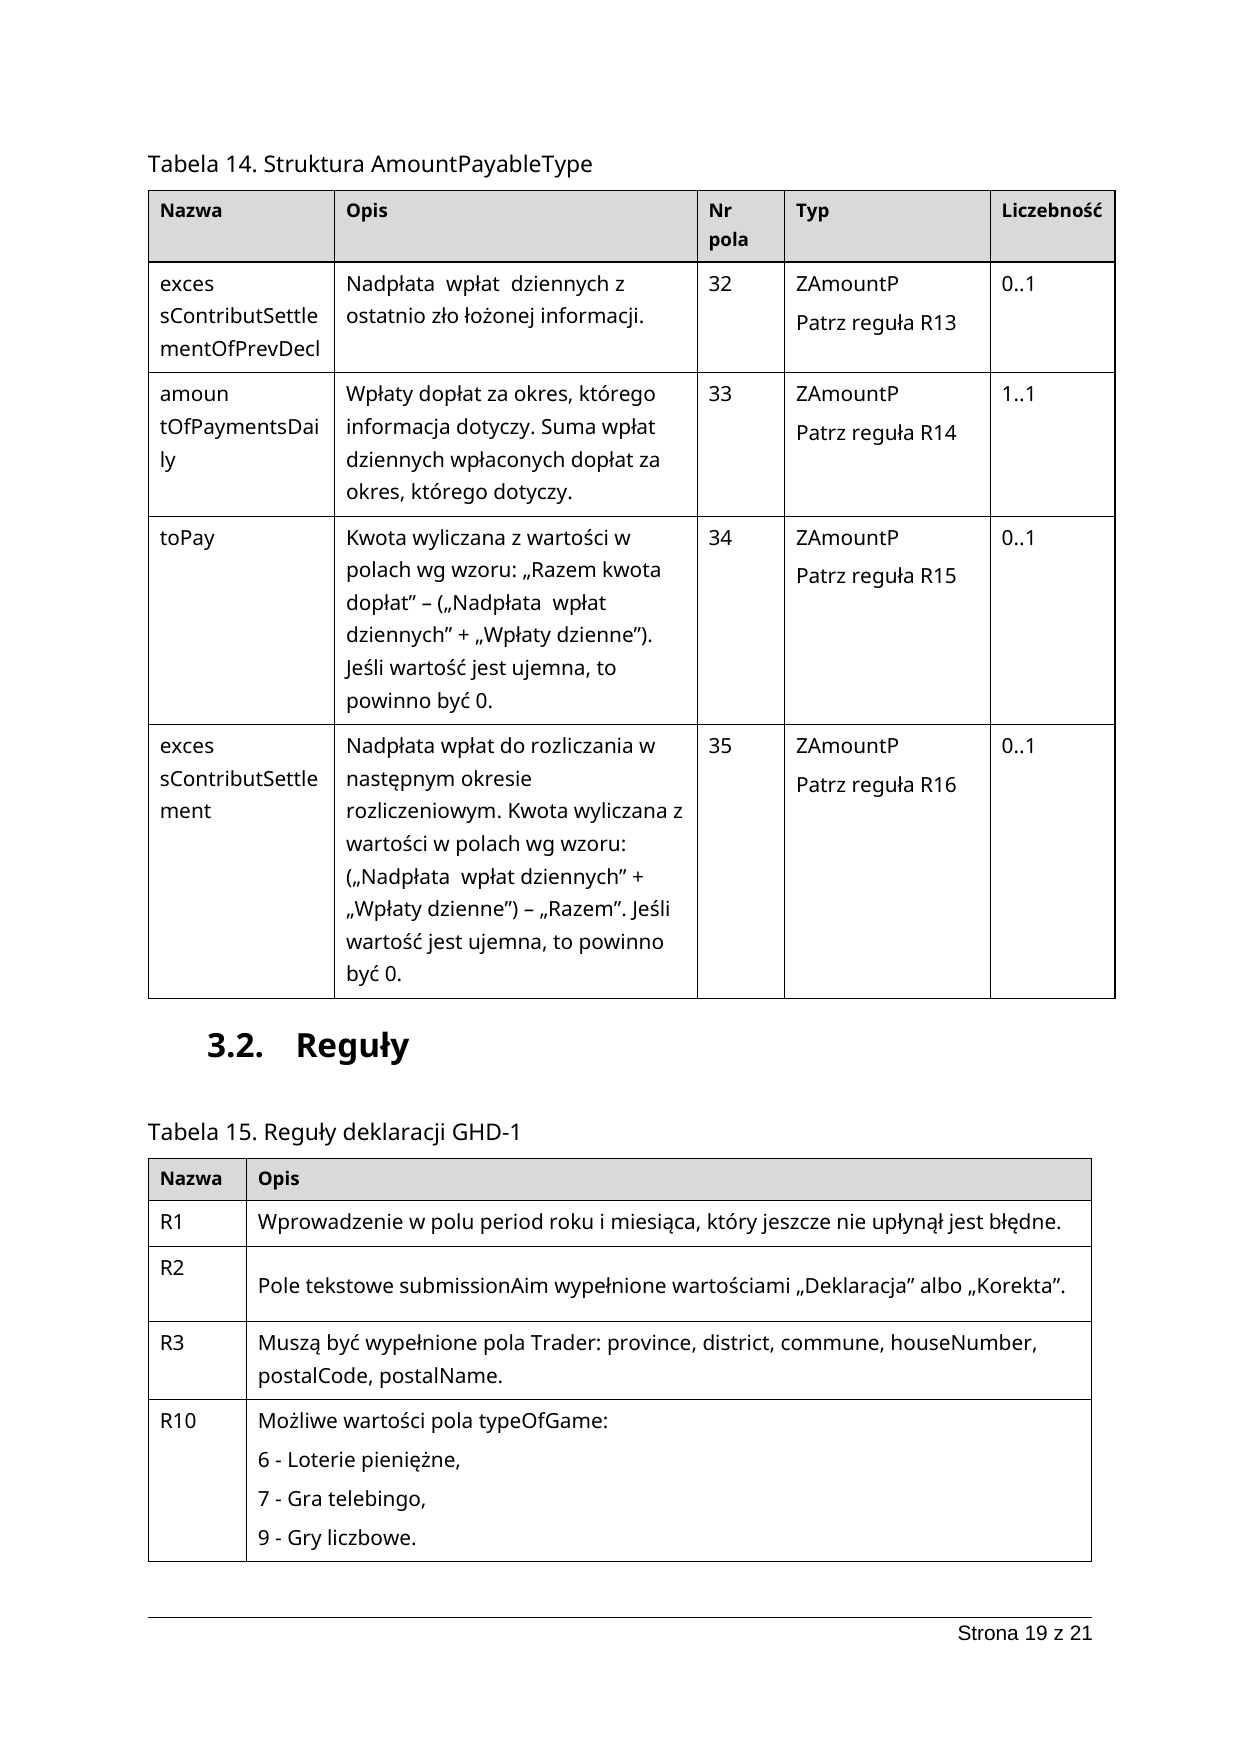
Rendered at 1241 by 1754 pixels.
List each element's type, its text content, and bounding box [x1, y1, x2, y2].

table_cell ZAmountP Patrz reguła R14 [785, 373, 990, 516]
table_cell 0..1 [991, 517, 1114, 724]
table_cell Nadpłata wpłat do rozliczania w następnym okresie rozliczeniowym. Kwota wyliczana z wartości w polach wg wzoru: („Nadpłata wpłat dziennych” + „Wpłaty dzienne”) – „Razem”. Jeśli wartość jest ujemna, to powinno być 0. [335, 725, 697, 998]
subtitle Reguły [207, 1024, 1092, 1066]
table_cell 1..1 [991, 373, 1114, 516]
table_cell R10 [149, 1400, 246, 1561]
table_cell 0..1 [991, 263, 1114, 372]
table_cell amount‌OfPayments‌Daily [149, 373, 334, 516]
table_cell excess‌Contribut‌SettlementO‌fPrev‌Decl [149, 263, 334, 372]
text Tabela 14. Struktura AmountPayableType [148, 148, 1092, 179]
table_header Nazwa [149, 191, 334, 261]
table_header Nazwa [149, 1159, 246, 1200]
table_header Opis [247, 1159, 1091, 1200]
table_cell R3 [149, 1322, 246, 1399]
table_cell excess‌Contribut‌Settlement [149, 725, 334, 998]
table_cell Nadpłata wpłat dziennych z ostatnio zło łożonej informacji. [335, 263, 697, 372]
table_cell Możliwe wartości pola typeOfGame: 6 - Loterie pieniężne, 7 - Gra telebingo, 9 - Gry liczbowe. [247, 1400, 1091, 1561]
table_cell Kwota wyliczana z wartości w polach wg wzoru: „Razem kwota dopłat” – („Nadpłata wpłat dziennych” + „Wpłaty dzienne”). Jeśli wartość jest ujemna, to powinno być 0. [335, 517, 697, 724]
table_cell Wpłaty dopłat za okres, którego informacja dotyczy. Suma wpłat dziennych wpłaconych dopłat za okres, którego dotyczy. [335, 373, 697, 516]
table_header Liczebność [991, 191, 1114, 261]
table_cell ZAmountP Patrz reguła R16 [785, 725, 990, 998]
table_cell toPay [149, 517, 334, 724]
table_cell 33 [698, 373, 784, 516]
table_cell Wprowadzenie w polu period roku i miesiąca, który jeszcze nie upłynął jest błędne. [247, 1201, 1091, 1246]
table_cell 34 [698, 517, 784, 724]
table_cell R2 [149, 1247, 246, 1321]
table_cell Pole tekstowe submissionAim wypełnione wartościami „Deklaracja” albo „Korekta”. [247, 1247, 1091, 1321]
table_header Opis [335, 191, 697, 261]
table_cell Muszą być wypełnione pola Trader: province, district, commune, houseNumber, postalCode, postalName. [247, 1322, 1091, 1399]
table_header Typ [785, 191, 990, 261]
table_cell R1 [149, 1201, 246, 1246]
table_cell ZAmountP Patrz reguła R13 [785, 263, 990, 372]
table_cell 0..1 [991, 725, 1114, 998]
table_cell 35 [698, 725, 784, 998]
table_cell 32 [698, 263, 784, 372]
table_cell ZAmountP Patrz reguła R15 [785, 517, 990, 724]
text Tabela 15. Reguły deklaracji GHD-1 [148, 1116, 1092, 1147]
table_header Nr pola [698, 191, 784, 261]
